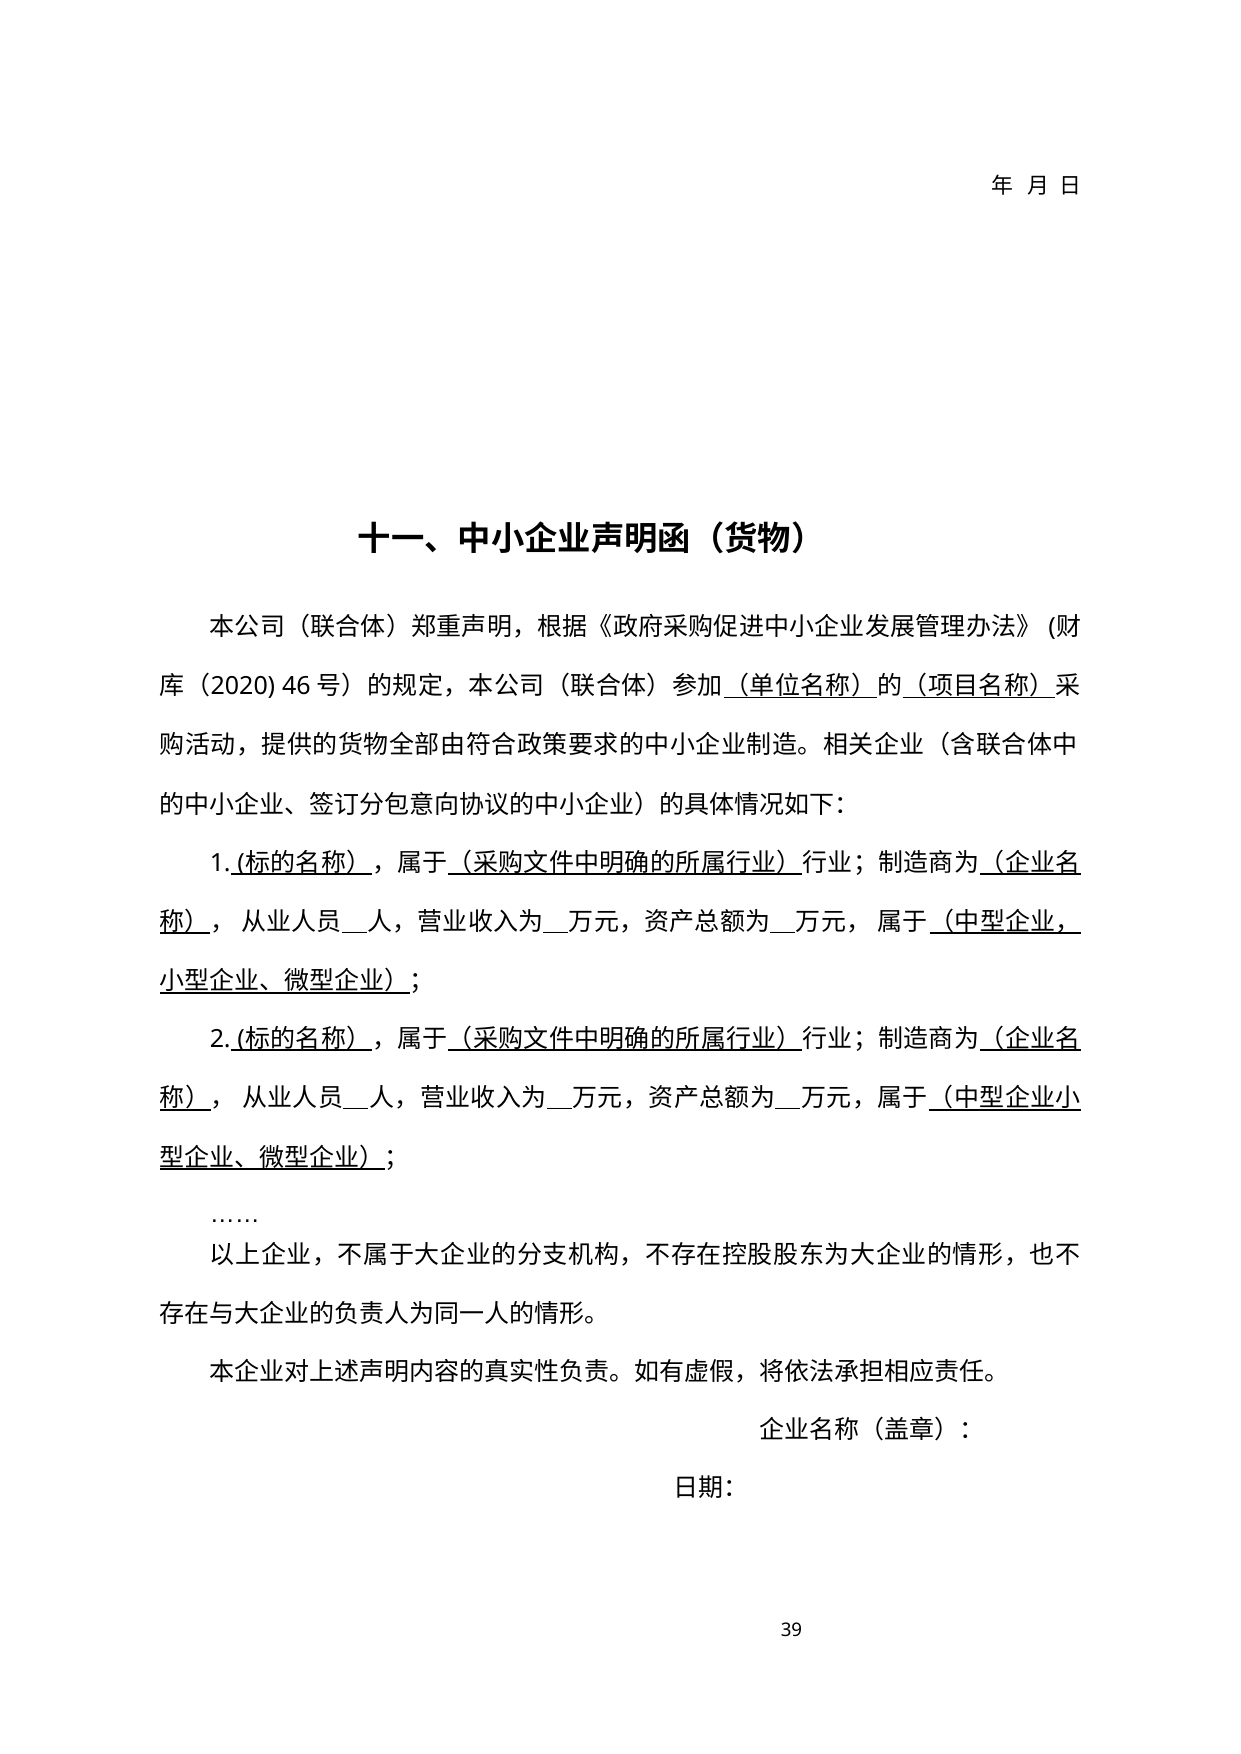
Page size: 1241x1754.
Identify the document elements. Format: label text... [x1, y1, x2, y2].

text 本公司（联合体）郑重声明，根据《政府采购促进中小企业发展管理办法》 (财库（2020) 46号）的规定，本公司（联合体）参加（单位名称）的（项目名称）采购活动，提供的货物全部由符合政策要求的中小企业制造。相关企业（含联合体中的中小企业、签订分包意向协议的中小企业）的具体情况如下： [159, 604, 1081, 822]
text 2. (标的名称），属于（采购文件中明确的所属行业）行业；制造商为（企业名称）， 从业人员＿人，营业收入为＿万元，资产总额为＿万元，属于（中型企业小型企业、微型企业）； [159, 1017, 1081, 1175]
text 日期： [159, 1465, 1081, 1505]
text 以上企业，不属于大企业的分支机构，不存在控股股东为大企业的情形，也不存在与大企业的负责人为同一人的情形。 [159, 1233, 1081, 1332]
text 年 月 日 [159, 164, 1081, 204]
text 本企业对上述声明内容的真实性负责。如有虚假，将依法承担相应责任。 [159, 1350, 1081, 1389]
text …… [159, 1193, 1081, 1233]
text 十一、中小企业声明函（货物） [159, 496, 1022, 575]
text 1. (标的名称），属于（采购文件中明确的所属行业）行业；制造商为（企业名称）， 从业人员＿人，营业收入为＿万元，资产总额为＿万元， 属于（中型企业，小型企业、微型企业）； [159, 840, 1081, 999]
text 企业名称（盖章）： [159, 1408, 1081, 1447]
